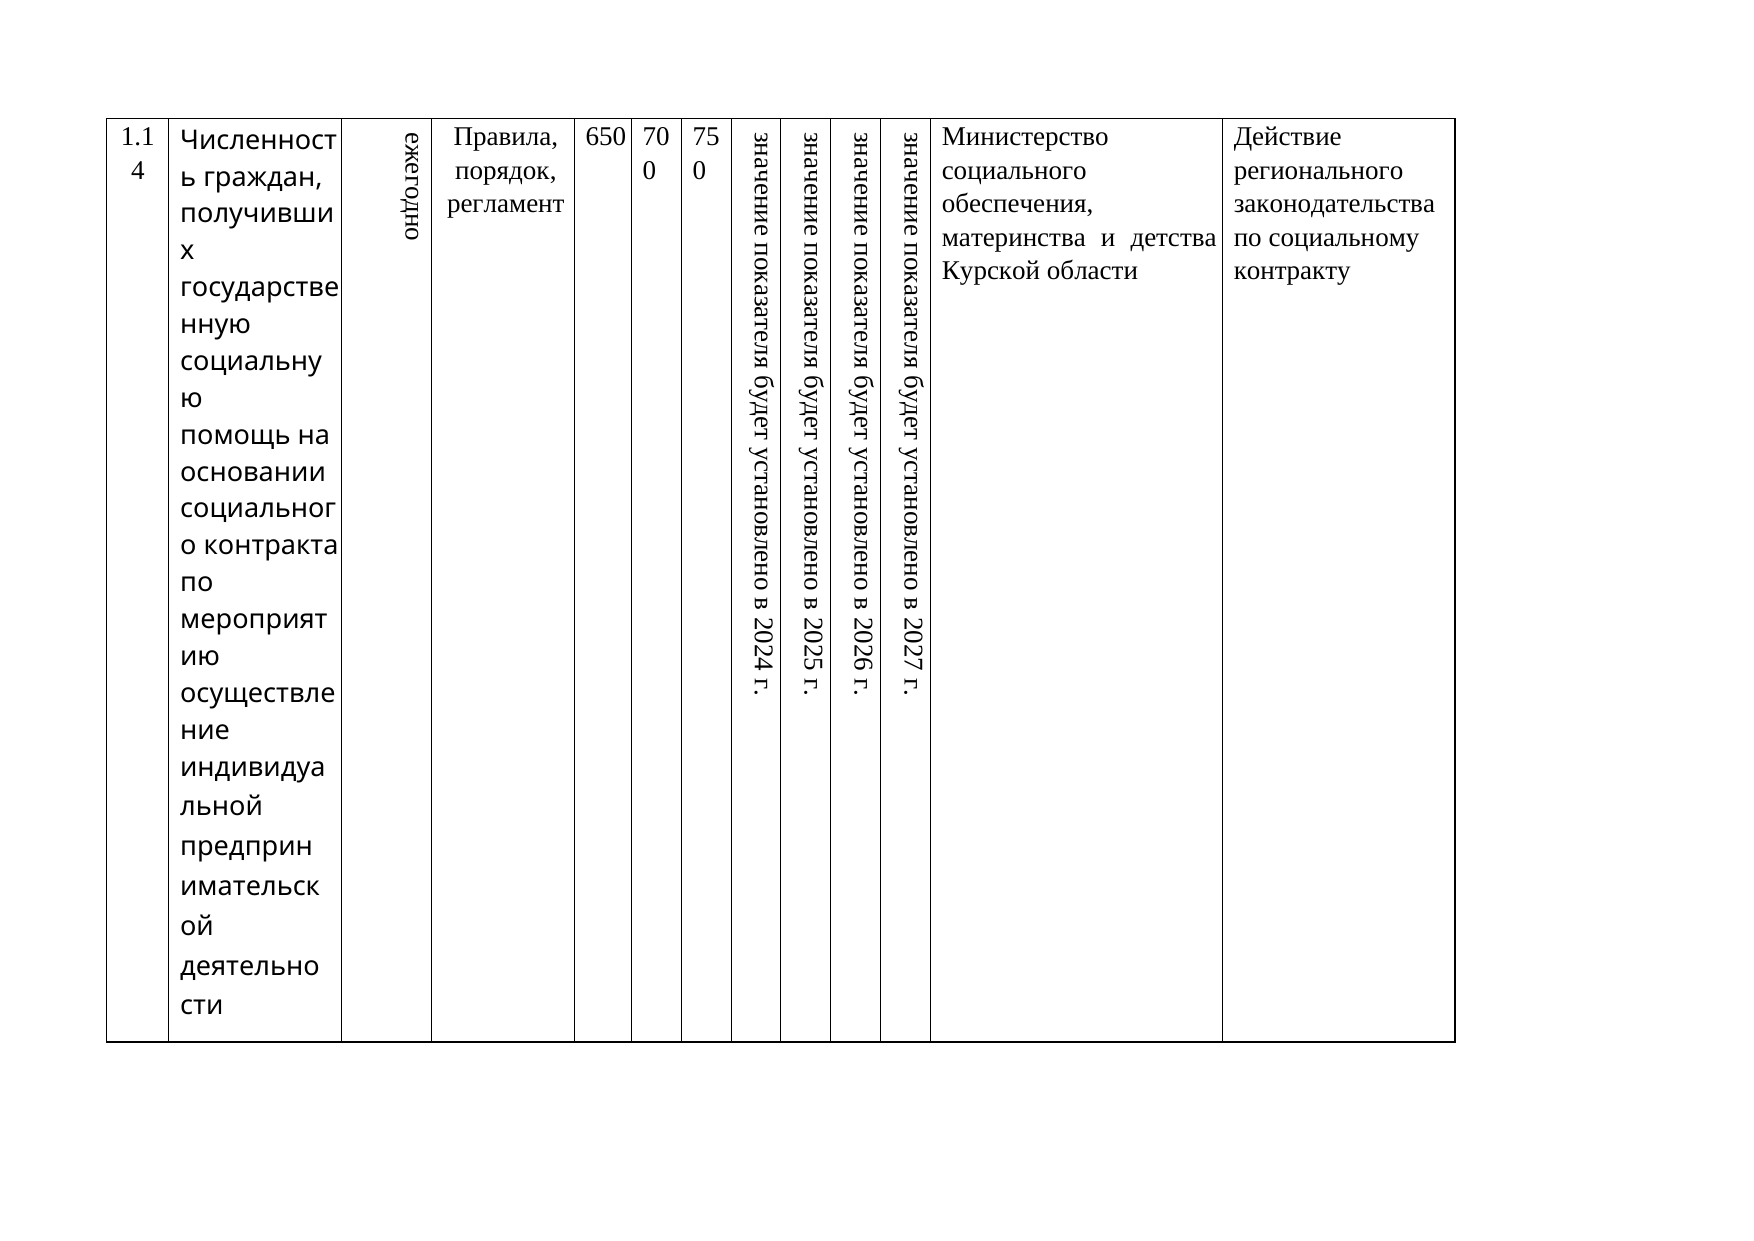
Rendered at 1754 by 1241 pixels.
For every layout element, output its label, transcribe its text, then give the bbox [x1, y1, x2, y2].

table_cell 1.14 [107, 119, 168, 1041]
table_cell значение показателя будет установлено в 2027 г. [881, 119, 930, 1041]
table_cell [432, 119, 574, 1041]
table_cell Численность граждан, получивших государственную социальную помощь на основании социального контракта по мероприятию осуществление индивидуальной предпринимательской деятельности [169, 119, 341, 1041]
table_cell 750 [682, 119, 731, 1041]
table_cell значение показателя будет установлено в 2026 г. [831, 119, 880, 1041]
table_cell 700 [632, 119, 681, 1041]
table_cell ежегодно [342, 119, 431, 1041]
table_cell значение показателя будет установлено в 2024 г. [732, 119, 780, 1041]
table_cell Действие регионального законодательства по социальному контракту [1223, 119, 1454, 1041]
table_cell Министерство социального обеспечения, материнства и детства Курской области [931, 119, 1222, 1041]
table_cell значение показателя будет установлено в 2025 г. [781, 119, 830, 1041]
table_cell 650 [575, 119, 631, 1041]
